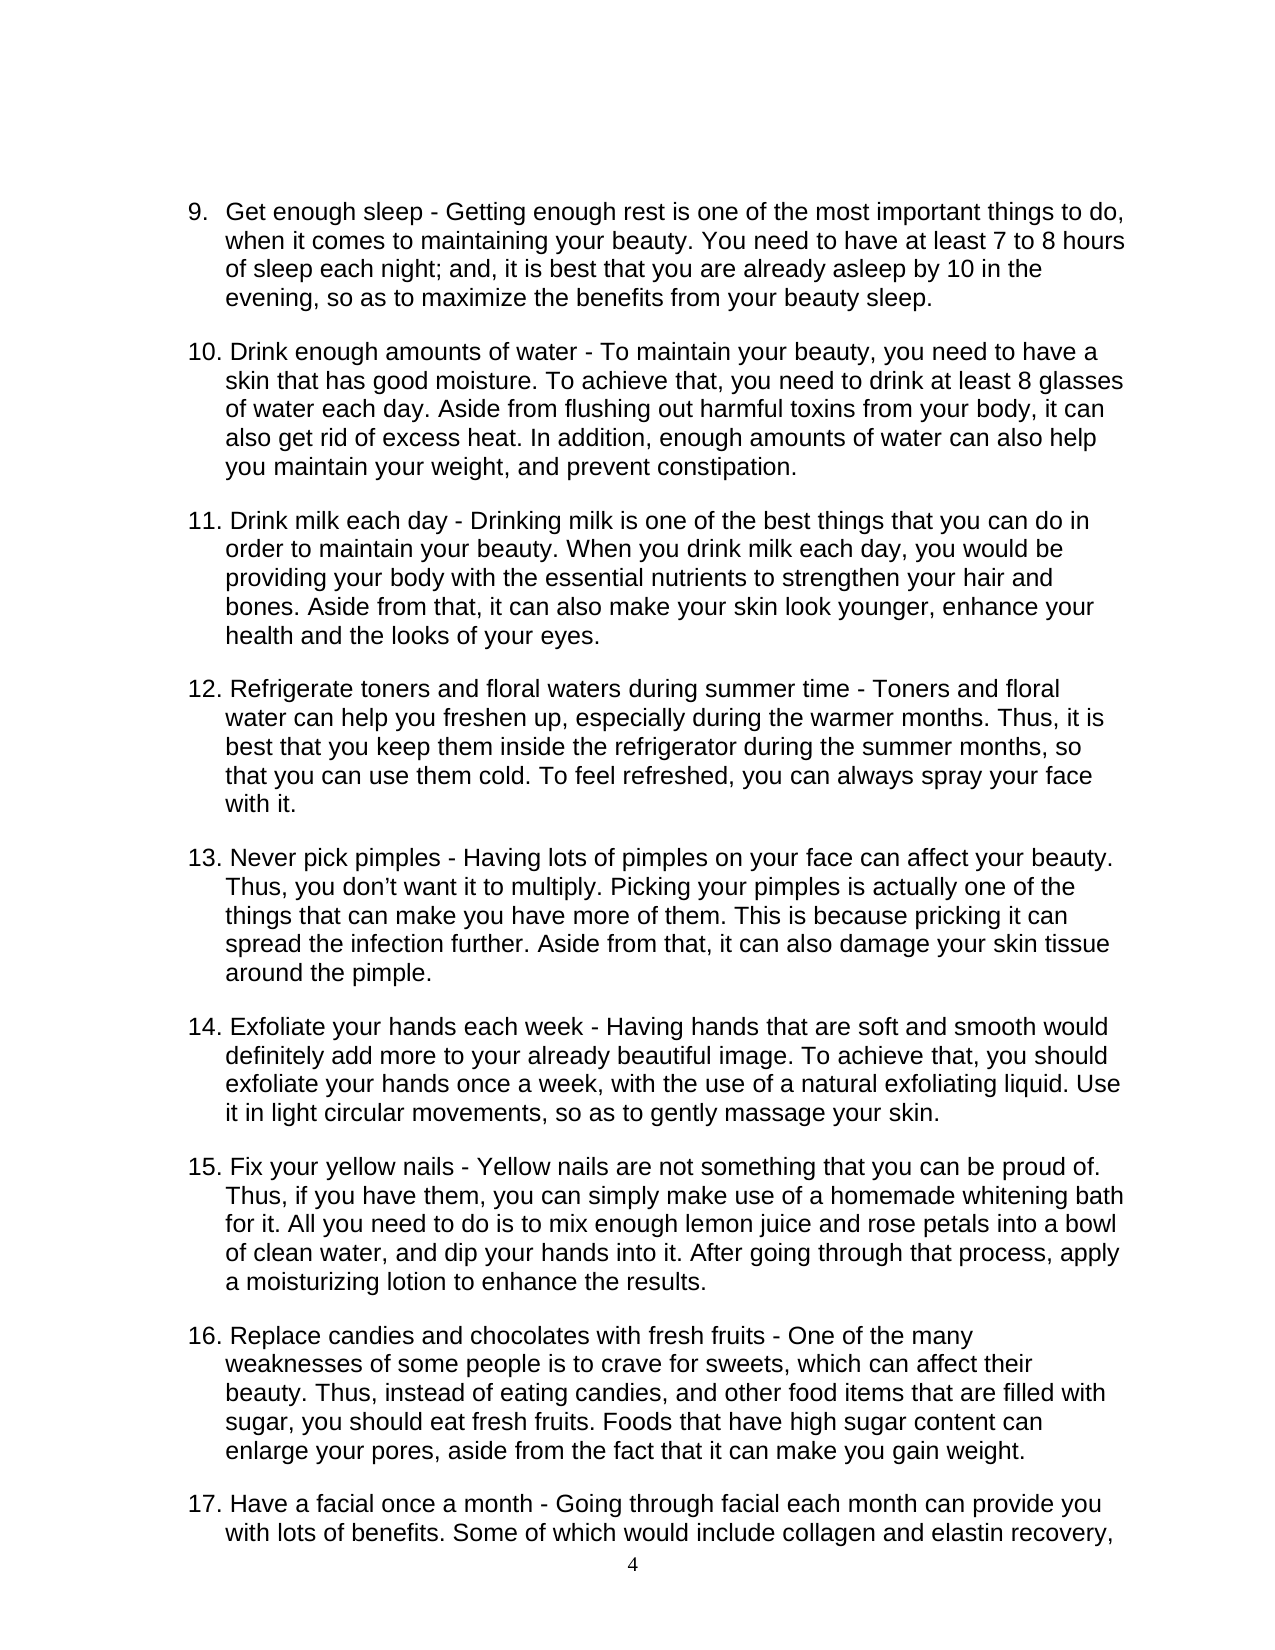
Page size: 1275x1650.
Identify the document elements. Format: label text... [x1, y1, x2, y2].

text Thus, you don’t want it to multiply. Picking your pimples is actually one of the things that can make you have more of them. This is because pricking it can spread the infection further. Aside from that, it can also damage your skin tissue around the pimple. [225, 872, 1111, 987]
text 12. Refrigerate toners and floral waters during summer time - Toners and floral water can help you freshen up, especially during the warmer months. Thus, it is best that you keep them inside the refrigerator during the summer months, so that you can use them cold. To feel refreshed, you can always spray your face with it. [188, 674, 1124, 818]
text 15. Fix your yellow nails - Yellow nails are not something that you can be proud of. [188, 1152, 1133, 1181]
text 11. Drink milk each day - Drinking milk is one of the best things that you can do in order to maintain your beauty. When you drink milk each day, you would be providing your body with the essential nutrients to strengthen your hair and bones. Aside from that, it can also make your skin look younger, enhance your health and the looks of your eyes. [188, 506, 1095, 649]
text 16. Replace candies and chocolates with fresh fruits - One of the many weaknesses of some people is to crave for sweets, which can affect their beauty. Thus, instead of eating candies, and other food items that are filled with sugar, you should eat fresh fruits. Foods that have high sugar content can enlarge your pores, aside from the fact that it can make you gain weight. [188, 1321, 1115, 1464]
text Thus, if you have them, you can simply make use of a homemade whitening bath for it. All you need to do is to mix enough lemon juice and rose petals into a bowl of clean water, and dip your hands into it. After going through that process, apply a moisturizing lotion to enhance the results. [225, 1181, 1125, 1296]
text 13. Never pick pimples - Having lots of pimples on your face can affect your beauty. [188, 843, 1133, 872]
text 14. Exfoliate your hands each week - Having hands that are soft and smooth would definitely add more to your already beautiful image. To achieve that, you should exfoliate your hands once a week, with the use of a natural exfoliating liquid. Use it in light circular movements, so as to gently massage your skin. [188, 1012, 1122, 1127]
text 17. Have a facial once a month - Going through facial each month can provide you with lots of benefits. Some of which would include collagen and elastin recovery, [188, 1489, 1114, 1547]
text 9. Get enough sleep - Getting enough rest is one of the most important things to do, when it comes to maintaining your beauty. You need to have at least 7 to 8 hours of sleep each night; and, it is best that you are already asleep by 10 in the evening, so as to maximize the benefits from your beauty sleep. [188, 197, 1126, 312]
text 10. Drink enough amounts of water - To maintain your beauty, you need to have a skin that has good moisture. To achieve that, you need to drink at least 8 glasses of water each day. Aside from flushing out harmful toxins from your body, it can also get rid of excess heat. In addition, enough amounts of water can also help you maintain your weight, and prevent constipation. [188, 337, 1125, 481]
